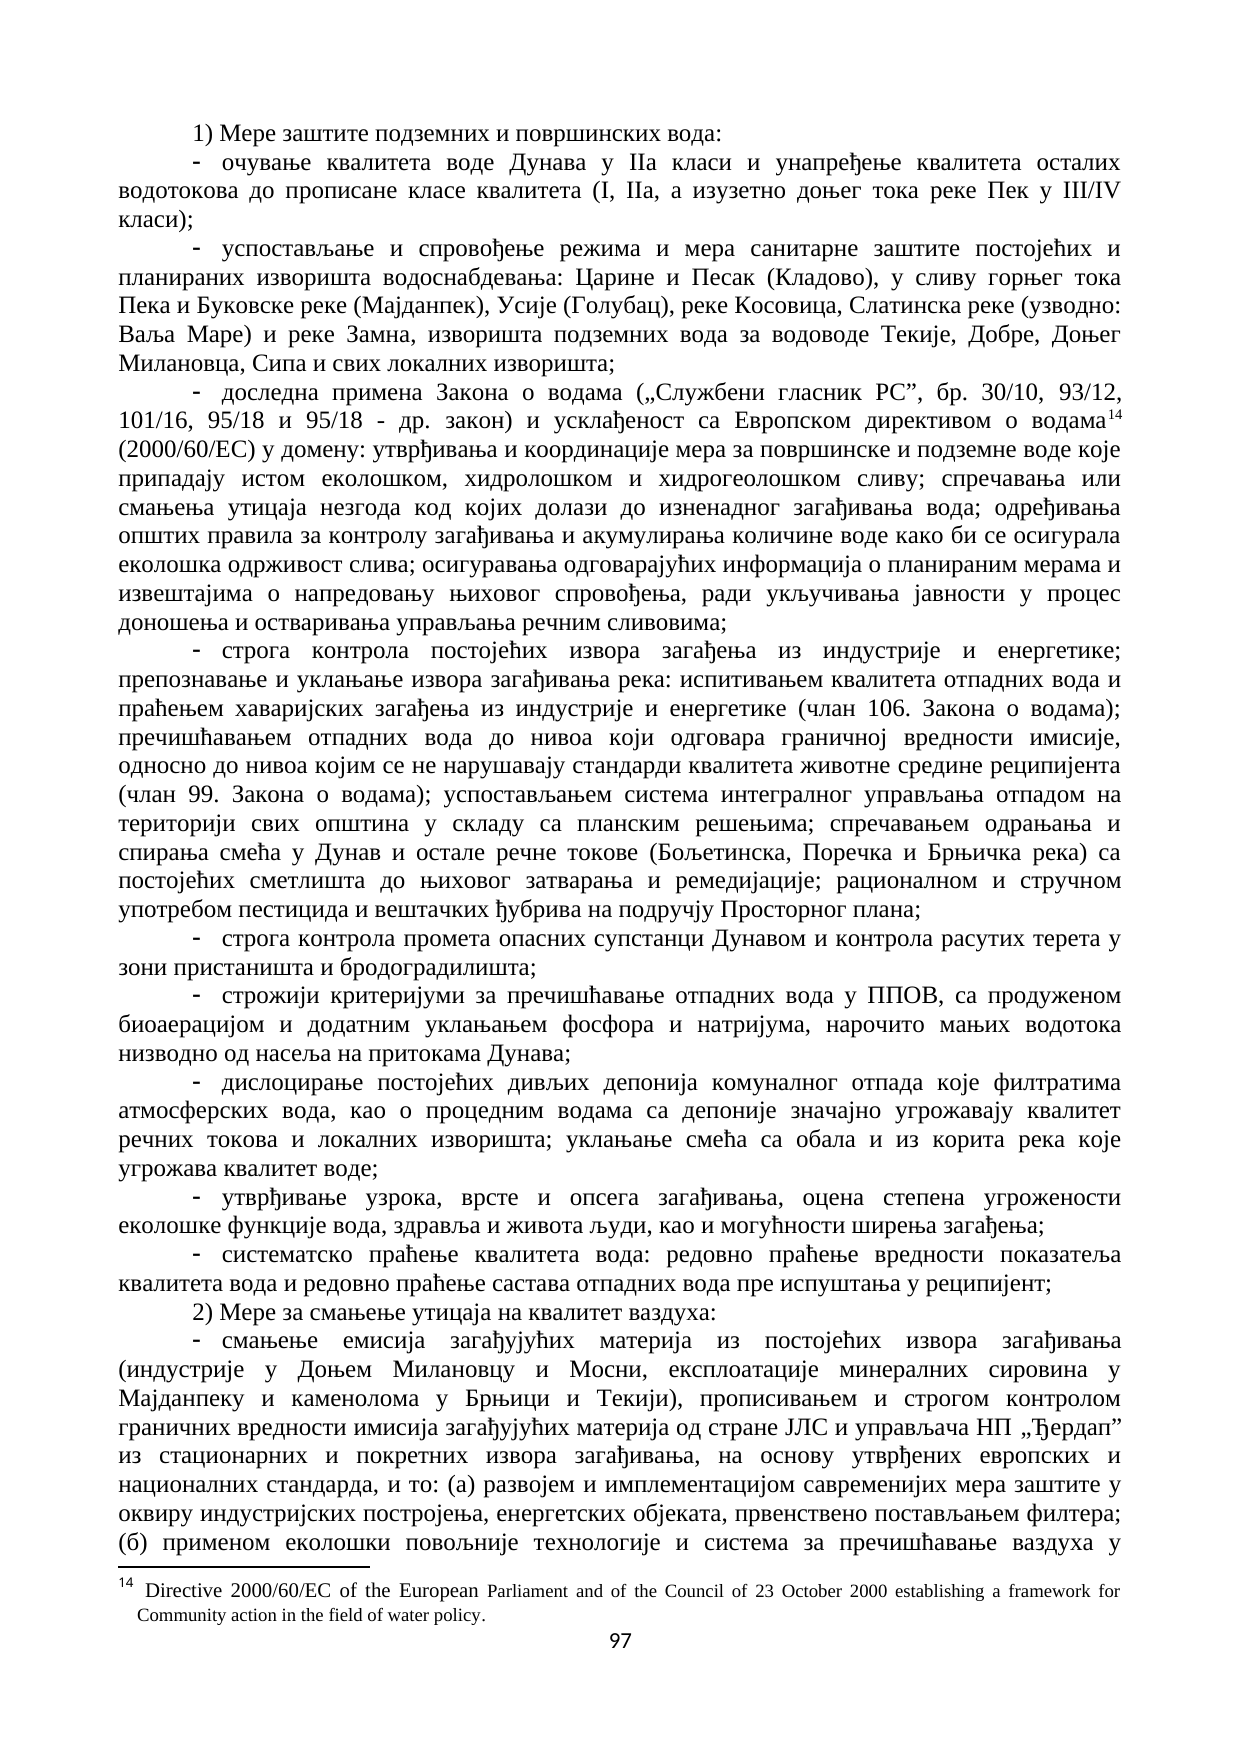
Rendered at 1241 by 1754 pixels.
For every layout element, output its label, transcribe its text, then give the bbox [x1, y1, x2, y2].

list утврђивање узрока, врсте и опсега загађивања, оцена степена угрожености еколошке функције вода, здравља и живота људи, као и могућности ширења загађења; [118, 1182, 1122, 1239]
list систематско праћење квалитета вода: редовно праћење вредности показатеља квалитета вода и редовно праћење састава отпадних вода пре испуштања у реципијент; [118, 1239, 1122, 1297]
text 1) Мере заштите подземних и површинских вода: [118, 118, 1122, 147]
list строга контрола постојећих извора загађења из индустрије и енергетике; препознавање и уклањање извора загађивања река: испитивањем квалитета отпадних вода и праћењем хаваријских загађења из индустрије и енергетике (члан 106. Закона о водама); пречишћавањем отпадних вода до нивоа који одговара граничној вредности имисије, односно до нивоа којим се не нарушавају стандарди квалитета животне средине реципијента (члан 99. Закона о водама); успостављањем система интегралног управљања отпадом на територији свих општина у складу са планским решењима; спречавањем одрањања и спирања смећа у Дунав и остале речне токове (Бољетинска, Поречка и Брњичка река) са постојећих сметлишта до њиховог затварања и ремедијације; рационалном и стручном употребом пестицида и вештачких ђубрива на подручју Просторног плана; [118, 636, 1122, 923]
text 2) Мере за смањење утицаја на квалитет ваздуха: [118, 1297, 1122, 1326]
list очување квалитета воде Дунава у IIa класи и унапређење квалитета осталих водотокова до прописане класе квалитета (I, IIa, а изузетно доњег тока реке Пек у III/IV класи); [118, 147, 1122, 233]
list дислоцирање постојећих дивљих депонија комуналног отпада које филтратима атмосферских вода, као о процедним водама са депоније значајно угрожавају квалитет речних токова и локалних изворишта; уклањање смећа са обала и из корита река које угрожава квалитет воде; [118, 1067, 1122, 1182]
list строга контрола промета опасних супстанци Дунавом и контрола расутих терета у зони пристаништа и бродоградилишта; [118, 923, 1122, 981]
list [118, 1326, 1122, 1556]
list доследна примена Закона о водама („Службени гласник РС”, бр. 30/10, 93/12, 101/16, 95/18 и 95/18 - др. закон) и усклађеност са Европском директивом о водама (2000/60/EC) у домену: утврђивања и координације мера за површинске и подземне воде које припадају истом еколошком, хидролошком и хидрогеолошком сливу; спречавања или смањења утицаја незгода код којих долази до изненадног загађивања вода; одређивања општих правила за контролу загађивања и акумулирања количине воде како би се осигурала еколошка одрживост слива; осигуравања одговарајућих информација о планираним мерама и извештајима о напредовању њиховог спровођења, ради укључивања јавности у процес доношења и остваривања управљања речним сливовима; [118, 377, 1122, 636]
list строжији критеријуми за пречишћавање отпадних вода у ППОВ, са продуженом биоаерацијом и додатним уклањањем фосфора и натријума, нарочито мањих водотока низводно од насеља на притокама Дунава; [118, 981, 1122, 1067]
list успостављање и спровођење режима и мера санитарне заштите постојећих и планираних изворишта водоснабдевања: Царине и Песак (Кладово), у сливу горњег тока Пека и Буковске реке (Мајданпек), Усије (Голубац), реке Косовица, Слатинска реке (узводно: Ваља Маре) и реке Замна, изворишта подземних вода за водоводе Текије, Добре, Доњег Милановца, Сипа и свих локалних изворишта; [118, 233, 1122, 377]
